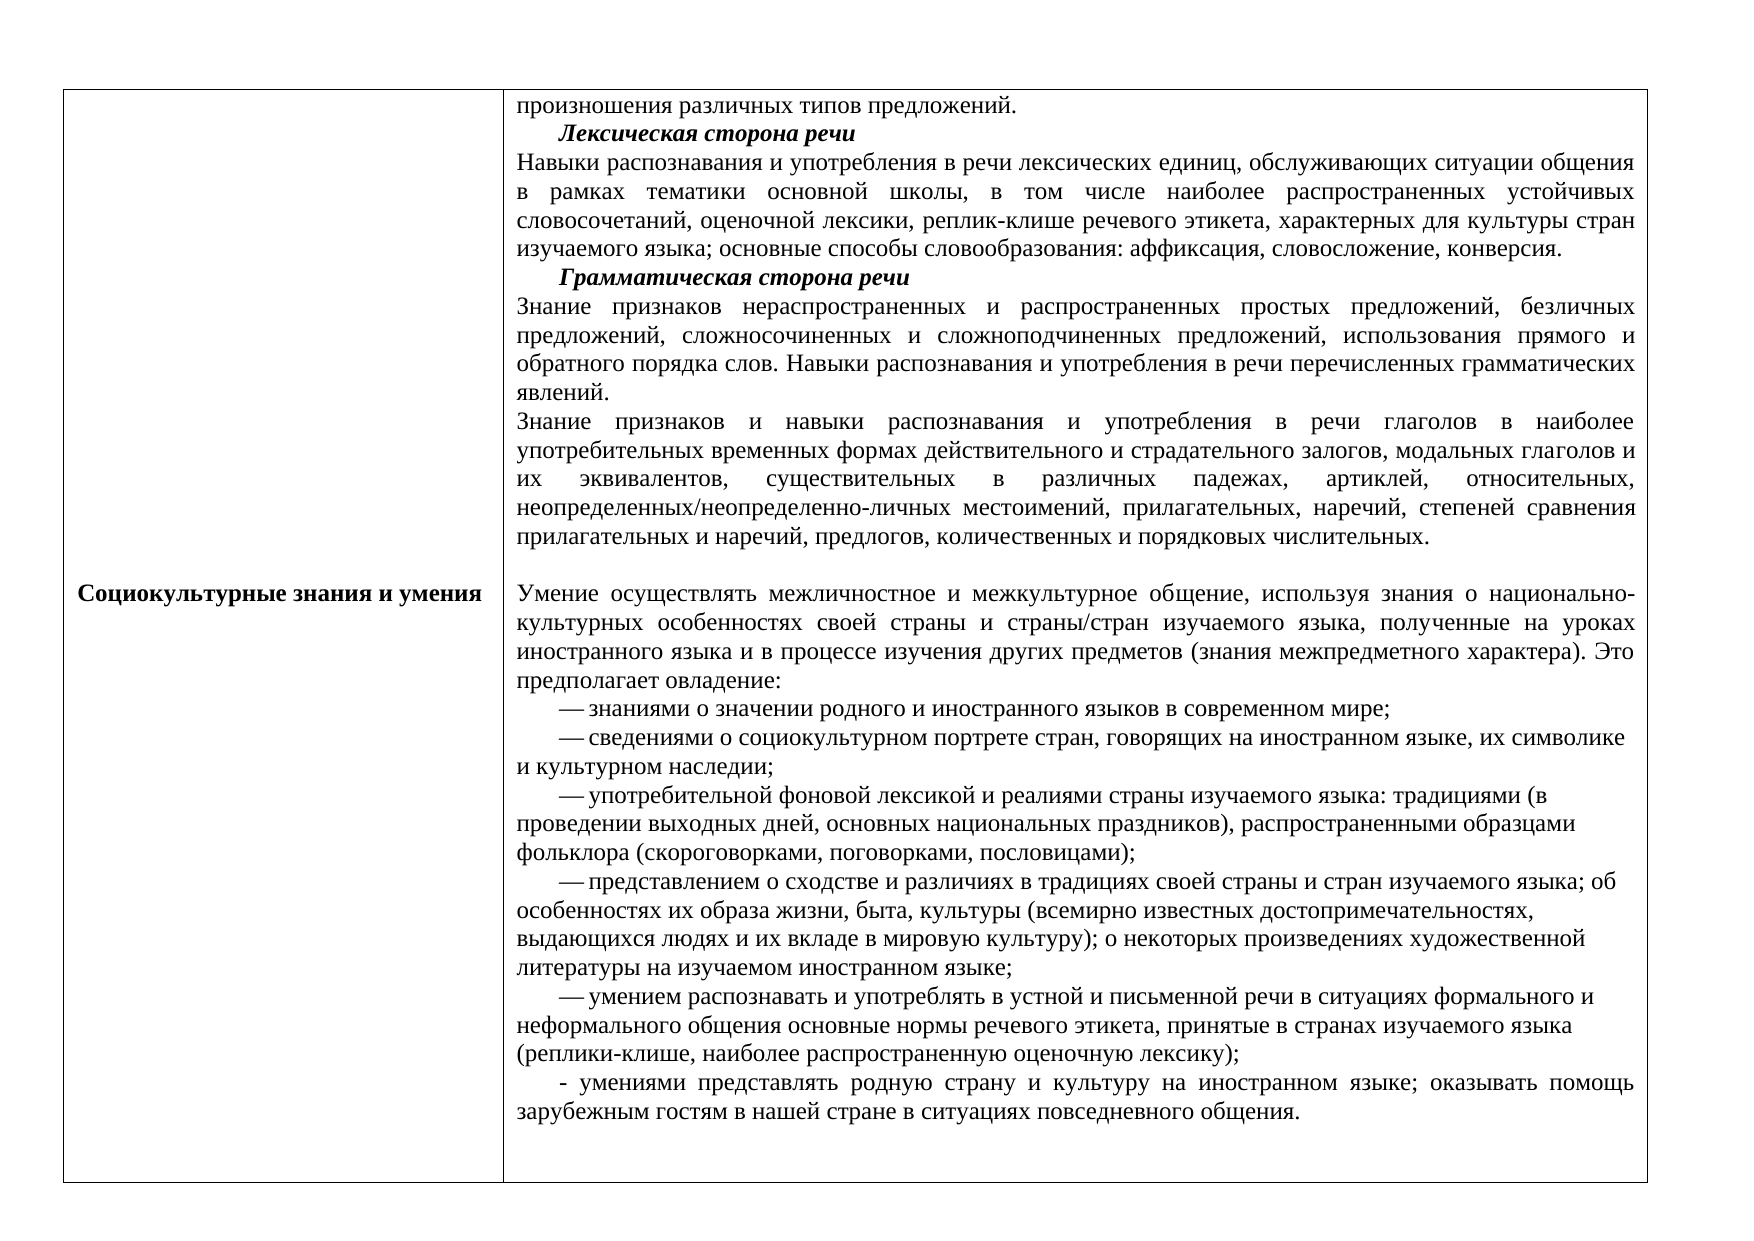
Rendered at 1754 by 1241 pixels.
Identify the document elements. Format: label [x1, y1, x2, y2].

table_cell [64, 90, 503, 1182]
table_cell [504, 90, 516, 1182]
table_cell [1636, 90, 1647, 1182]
